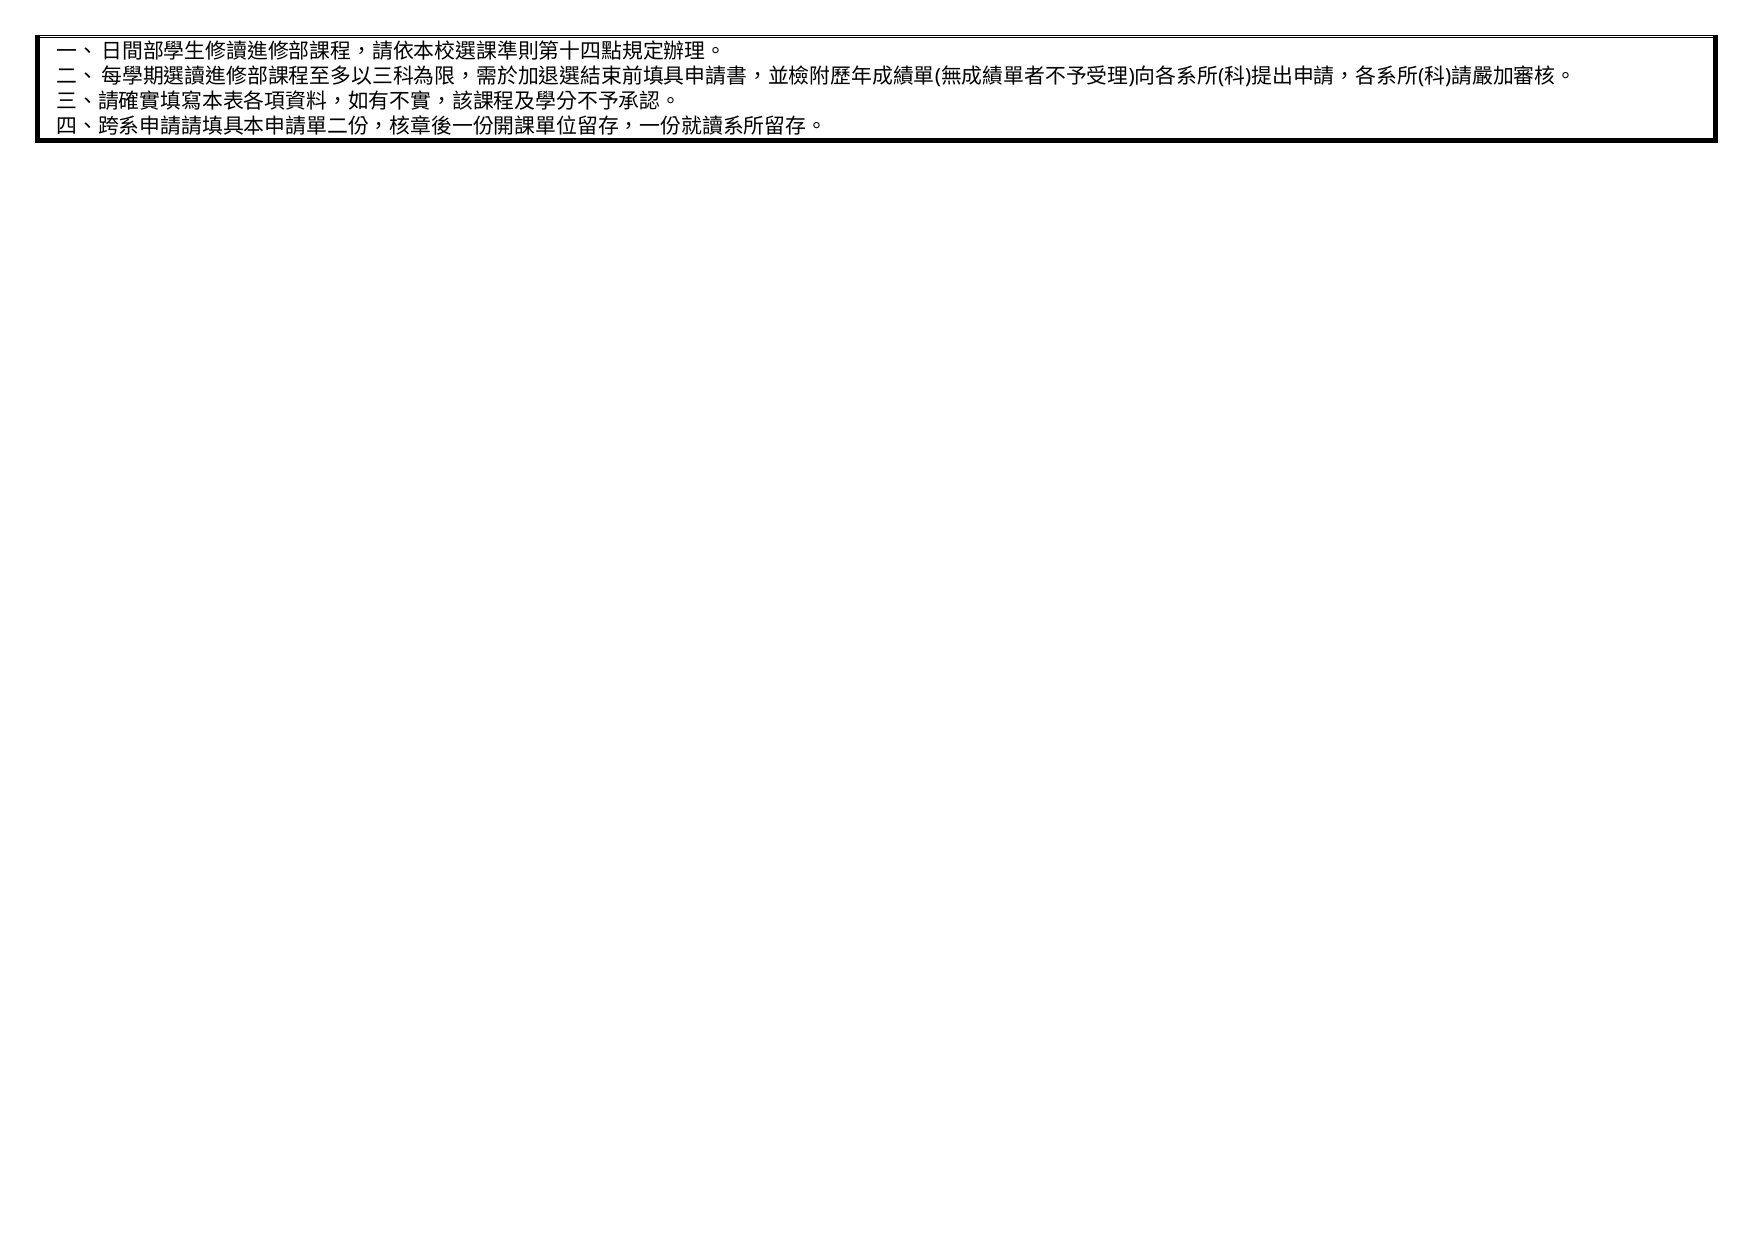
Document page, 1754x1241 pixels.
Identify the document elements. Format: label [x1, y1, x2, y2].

table_cell [40, 38, 1713, 138]
